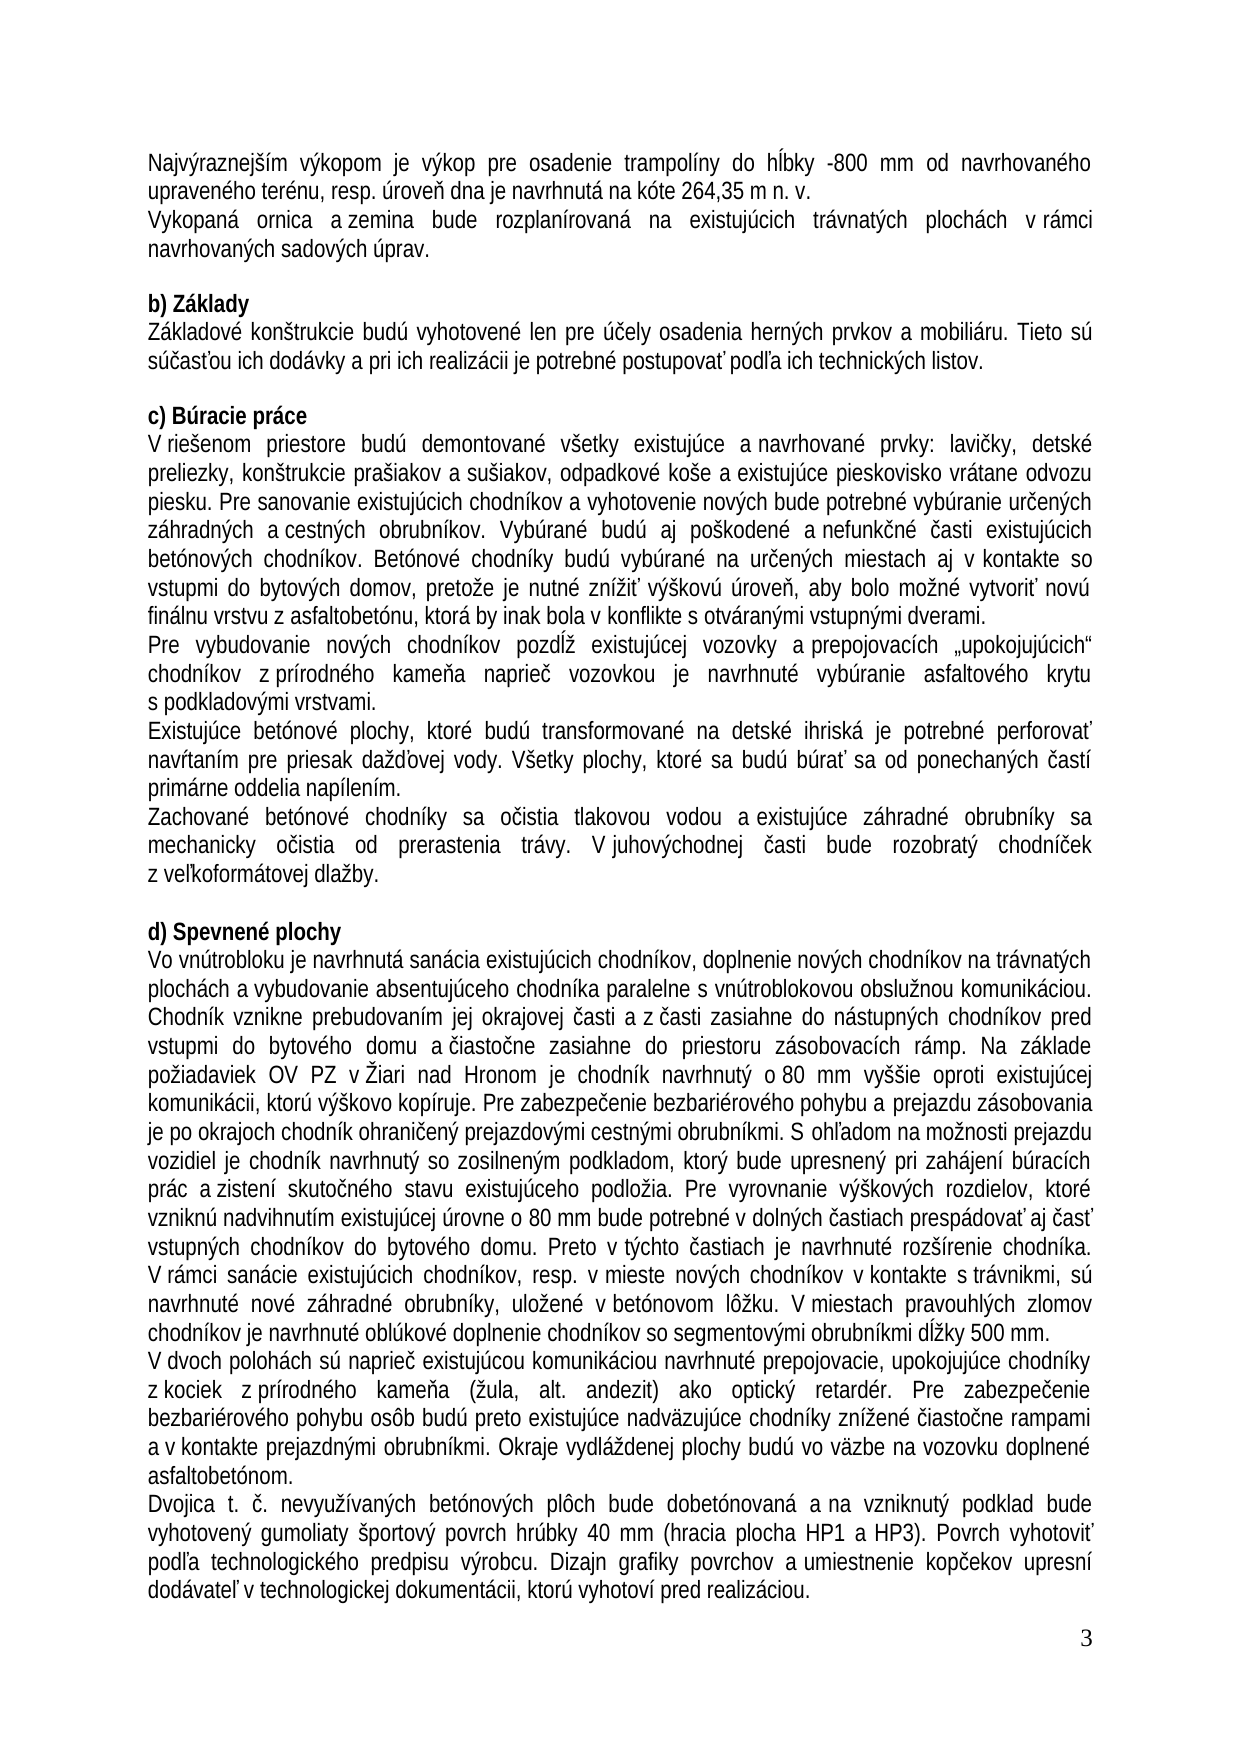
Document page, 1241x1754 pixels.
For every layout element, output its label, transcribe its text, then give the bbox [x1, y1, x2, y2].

text V riešenom priestore budú demontované všetky existujúce a navrhované prvky: lavičky, detské preliezky, konštrukcie prašiakov a sušiakov, odpadkové koše a existujúce pieskovisko vrátane odvozu piesku. Pre sanovanie existujúcich chodníkov a vyhotovenie nových bude potrebné vybúranie určených záhradných a cestných obrubníkov. Vybúrané budú aj poškodené a nefunkčné časti existujúcich betónových chodníkov. Betónové chodníky budú vybúrané na určených miestach aj v kontakte so vstupmi do bytových domov, pretože je nutné znížiť výškovú úroveň, aby bolo možné vytvoriť novú finálnu vrstvu z asfaltobetónu, ktorá by inak bola v konflikte s otváranými vstupnými dverami. [148, 429, 1093, 630]
text V dvoch polohách sú naprieč existujúcou komunikáciou navrhnuté prepojovacie, upokojujúce chodníky z kociek z prírodného kameňa (žula, alt. andezit) ako optický retardér. Pre zabezpečenie bezbariérového pohybu osôb budú preto existujúce nadväzujúce chodníky znížené čiastočne rampami a v kontakte prejazdnými obrubníkmi. Okraje vydláždenej plochy budú vo väzbe na vozovku doplnené asfaltobetónom. [148, 1346, 1093, 1489]
text b) Základy [148, 288, 1093, 317]
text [148, 148, 1093, 205]
text Vo vnútrobloku je navrhnutá sanácia existujúcich chodníkov, doplnenie nových chodníkov na trávnatých plochách a vybudovanie absentujúceho chodníka paralelne s vnútroblokovou obslužnou komunikáciou. Chodník vznikne prebudovaním jej okrajovej časti a z časti zasiahne do nástupných chodníkov pred vstupmi do bytového domu a čiastočne zasiahne do priestoru zásobovacích rámp. Na základe požiadaviek OV PZ v Žiari nad Hronom je chodník navrhnutý o 80 mm vyššie oproti existujúcej komunikácii, ktorú výškovo kopíruje. Pre zabezpečenie bezbariérového pohybu a prejazdu zásobovania je po okrajoch chodník ohraničený prejazdovými cestnými obrubníkmi. S ohľadom na možnosti prejazdu vozidiel je chodník navrhnutý so zosilneným podkladom, ktorý bude upresnený pri zahájení búracích prác a zistení skutočného stavu existujúceho podložia. Pre vyrovnanie výškových rozdielov, ktoré vzniknú nadvihnutím existujúcej úrovne o 80 mm bude potrebné v dolných častiach prespádovať aj časť vstupných chodníkov do bytového domu. Preto v týchto častiach je navrhnuté rozšírenie chodníka. V rámci sanácie existujúcich chodníkov, resp. v mieste nových chodníkov v kontakte s trávnikmi, sú navrhnuté nové záhradné obrubníky, uložené v betónovom lôžku. V miestach pravouhlých zlomov chodníkov je navrhnuté oblúkové doplnenie chodníkov so segmentovými obrubníkmi dĺžky 500 mm. [148, 945, 1093, 1346]
text Pre vybudovanie nových chodníkov pozdĺž existujúcej vozovky a prepojovacích „upokojujúcich“ chodníkov z prírodného kameňa naprieč vozovkou je navrhnuté vybúranie asfaltového krytu s podkladovými vrstvami. [148, 630, 1093, 716]
text Existujúce betónové plochy, ktoré budú transformované na detské ihriská je potrebné perforovať navŕtaním pre priesak dažďovej vody. Všetky plochy, ktoré sa budú búrať sa od ponechaných častí primárne oddelia napílením. [148, 716, 1093, 802]
text Základové konštrukcie budú vyhotovené len pre účely osadenia herných prvkov a mobiliáru. Tieto sú súčasťou ich dodávky a pri ich realizácii je potrebné postupovať podľa ich technických listov. [148, 317, 1093, 374]
text Zachované betónové chodníky sa očistia tlakovou vodou a existujúce záhradné obrubníky sa mechanicky očistia od prerastenia trávy. V juhovýchodnej časti bude rozobratý chodníček z veľkoformátovej dlažby. [148, 802, 1093, 888]
text Vykopaná ornica a zemina bude rozplanírovaná na existujúcich trávnatých plochách v rámci navrhovaných sadových úprav. [148, 205, 1093, 262]
text c) Búracie práce [148, 401, 1093, 429]
text Dvojica t. č. nevyužívaných betónových plôch bude dobetónovaná a na vzniknutý podklad bude vyhotovený gumoliaty športový povrch hrúbky 40 mm (hracia plocha HP1 a HP3). Povrch vyhotoviť podľa technologického predpisu výrobcu. Dizajn grafiky povrchov a umiestnenie kopčekov upresní dodávateľ v technologickej dokumentácii, ktorú vyhotoví pred realizáciou. [148, 1489, 1093, 1604]
text d) Spevnené plochy [148, 916, 1093, 945]
